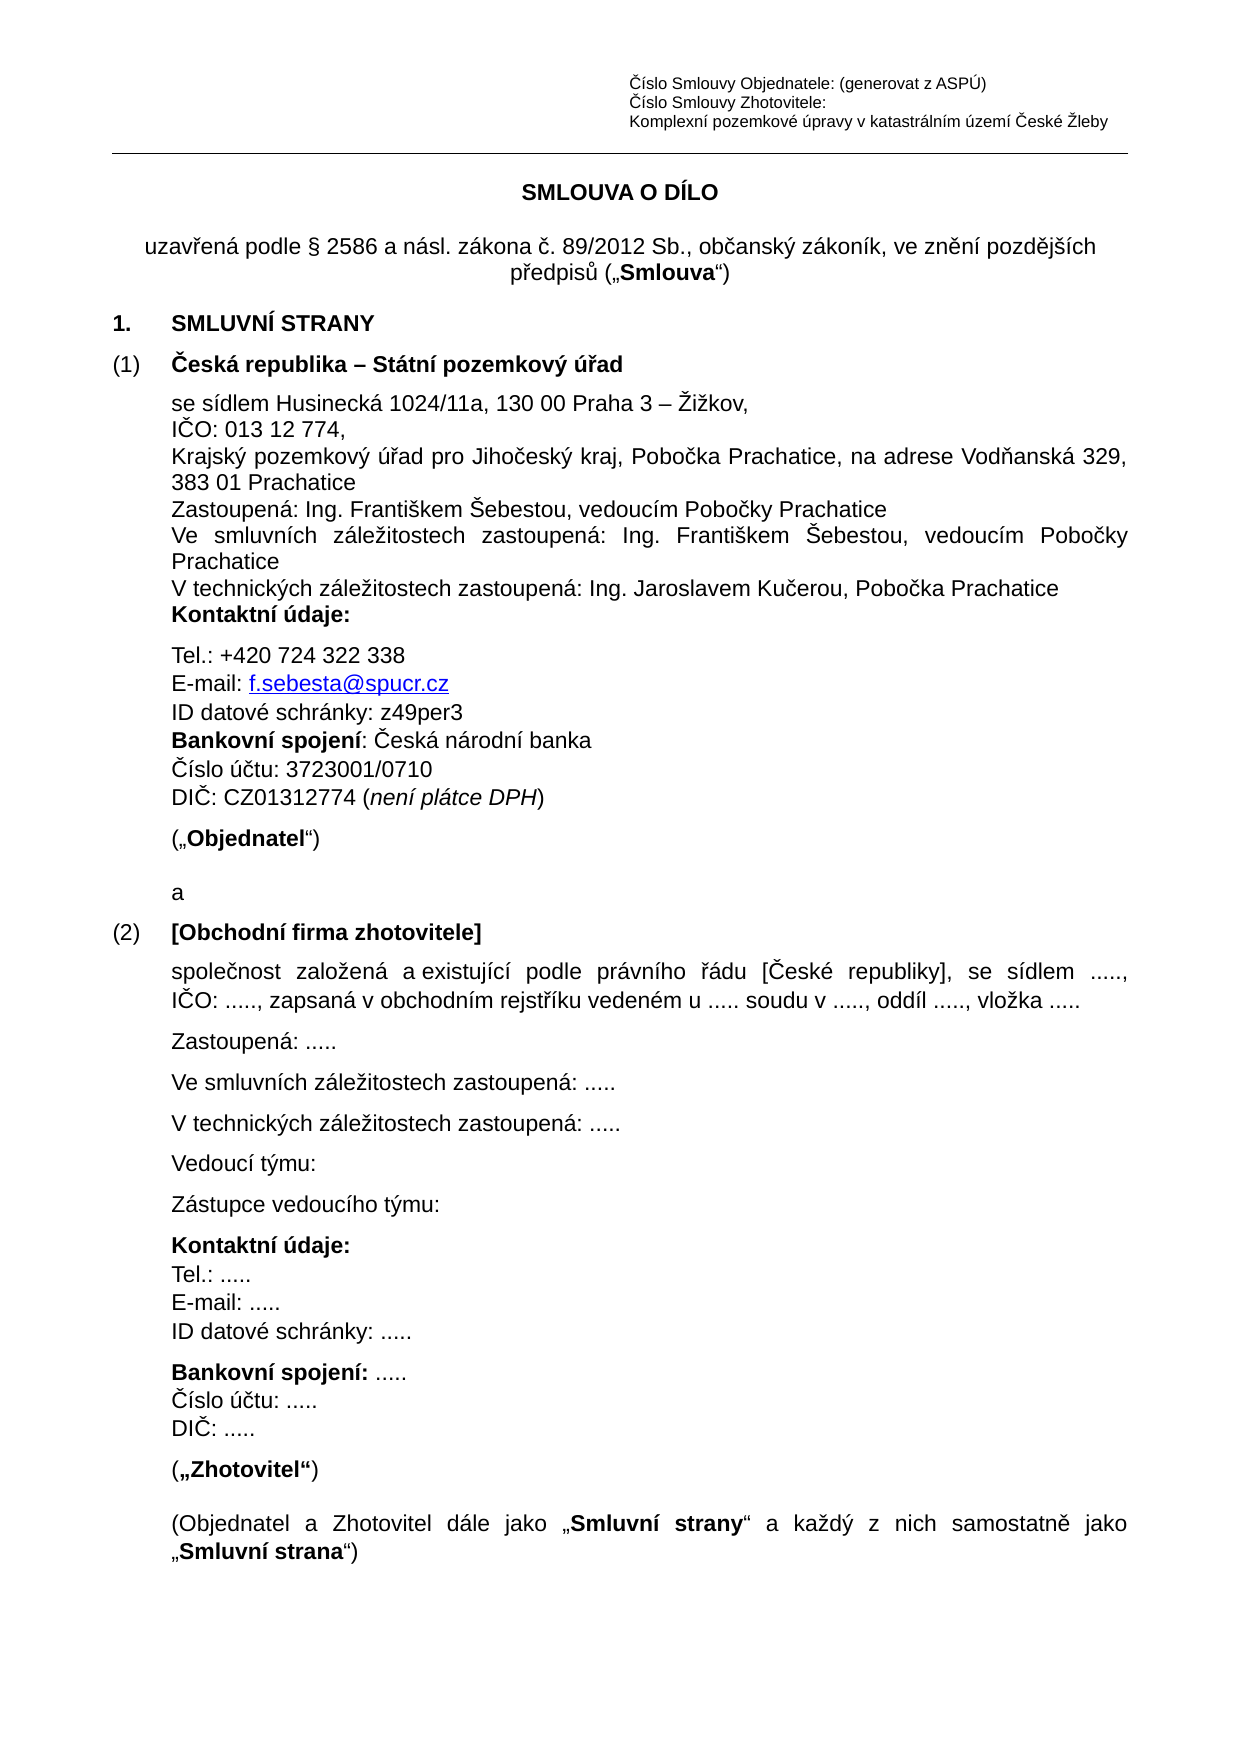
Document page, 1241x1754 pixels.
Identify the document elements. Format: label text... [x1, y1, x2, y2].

text Kontaktní údaje: [171, 1232, 1128, 1259]
text ID datové schránky: ..... [171, 1318, 1128, 1344]
text Zástupce vedoucího týmu: [171, 1191, 1128, 1218]
subtitle SMLUVNÍ STRANY [112, 310, 1128, 337]
text E-mail: ..... [171, 1289, 1128, 1316]
text a [171, 878, 1128, 905]
text DIČ: CZ01312774 (není plátce DPH) [171, 784, 980, 810]
list uzavřená podle § 2586 a násl. zákona č. 89/2012 Sb., občanský zákoník, ve znění pozdějších předpisů („Smlouva“) [112, 233, 1128, 285]
text ID datové schránky: z49per3 [171, 699, 1128, 725]
title SMLOUVA O DÍLO [112, 179, 1128, 206]
text Bankovní spojení: Česká národní banka [171, 727, 1128, 753]
text („Zhotovitel“) [171, 1456, 1128, 1483]
text Ve smluvních záležitostech zastoupená: ..... [171, 1068, 1128, 1095]
text E-mail: f.sebesta@spucr.cz [171, 670, 1128, 697]
text Vedoucí týmu: [171, 1150, 1128, 1177]
list [Obchodní firma zhotovitele] [112, 919, 1128, 946]
text Kontaktní údaje: [171, 601, 1128, 627]
text společnost založená a existující podle právního řádu [České republiky], se sídlem ....., IČO: ....., zapsaná v obchodním rejstříku vedeném u ..... soudu v ....., oddíl ....., vložka ..... [171, 958, 1128, 1013]
text DIČ: ..... [171, 1415, 1128, 1442]
list Česká republika – Státní pozemkový úřad [112, 351, 1128, 378]
text Číslo účtu: 3723001/0710 [171, 756, 980, 782]
text V technických záležitostech zastoupená: ..... [171, 1109, 1128, 1136]
text Ve smluvních záležitostech zastoupená: Ing. Františkem Šebestou, vedoucím Pobočky Prachatice [171, 522, 1128, 574]
text Tel.: ..... [171, 1261, 1128, 1287]
text Zastoupená: ..... [171, 1028, 1128, 1054]
text Tel.: +420 724 322 338 [171, 642, 1128, 668]
text Krajský pozemkový úřad pro Jihočeský kraj, Pobočka Prachatice, na adrese Vodňanská 329, 383 01 Prachatice [171, 443, 1128, 496]
text („Objednatel“) [171, 825, 980, 851]
text (Objednatel a Zhotovitel dále jako „Smluvní strany“ a každý z nich samostatně jako „Smluvní strana“) [171, 1510, 1128, 1564]
text Bankovní spojení: ..... [171, 1358, 1128, 1385]
text se sídlem Husinecká 1024/11a, 130 00 Praha 3 – Žižkov, [171, 390, 1128, 416]
text Zastoupená: Ing. Františkem Šebestou, vedoucím Pobočky Prachatice [171, 496, 1128, 522]
text IČO: 013 12 774, [171, 416, 1128, 443]
text Číslo účtu: ..... [171, 1387, 1128, 1413]
text V technických záležitostech zastoupená: Ing. Jaroslavem Kučerou, Pobočka Prachatice [171, 574, 1128, 601]
